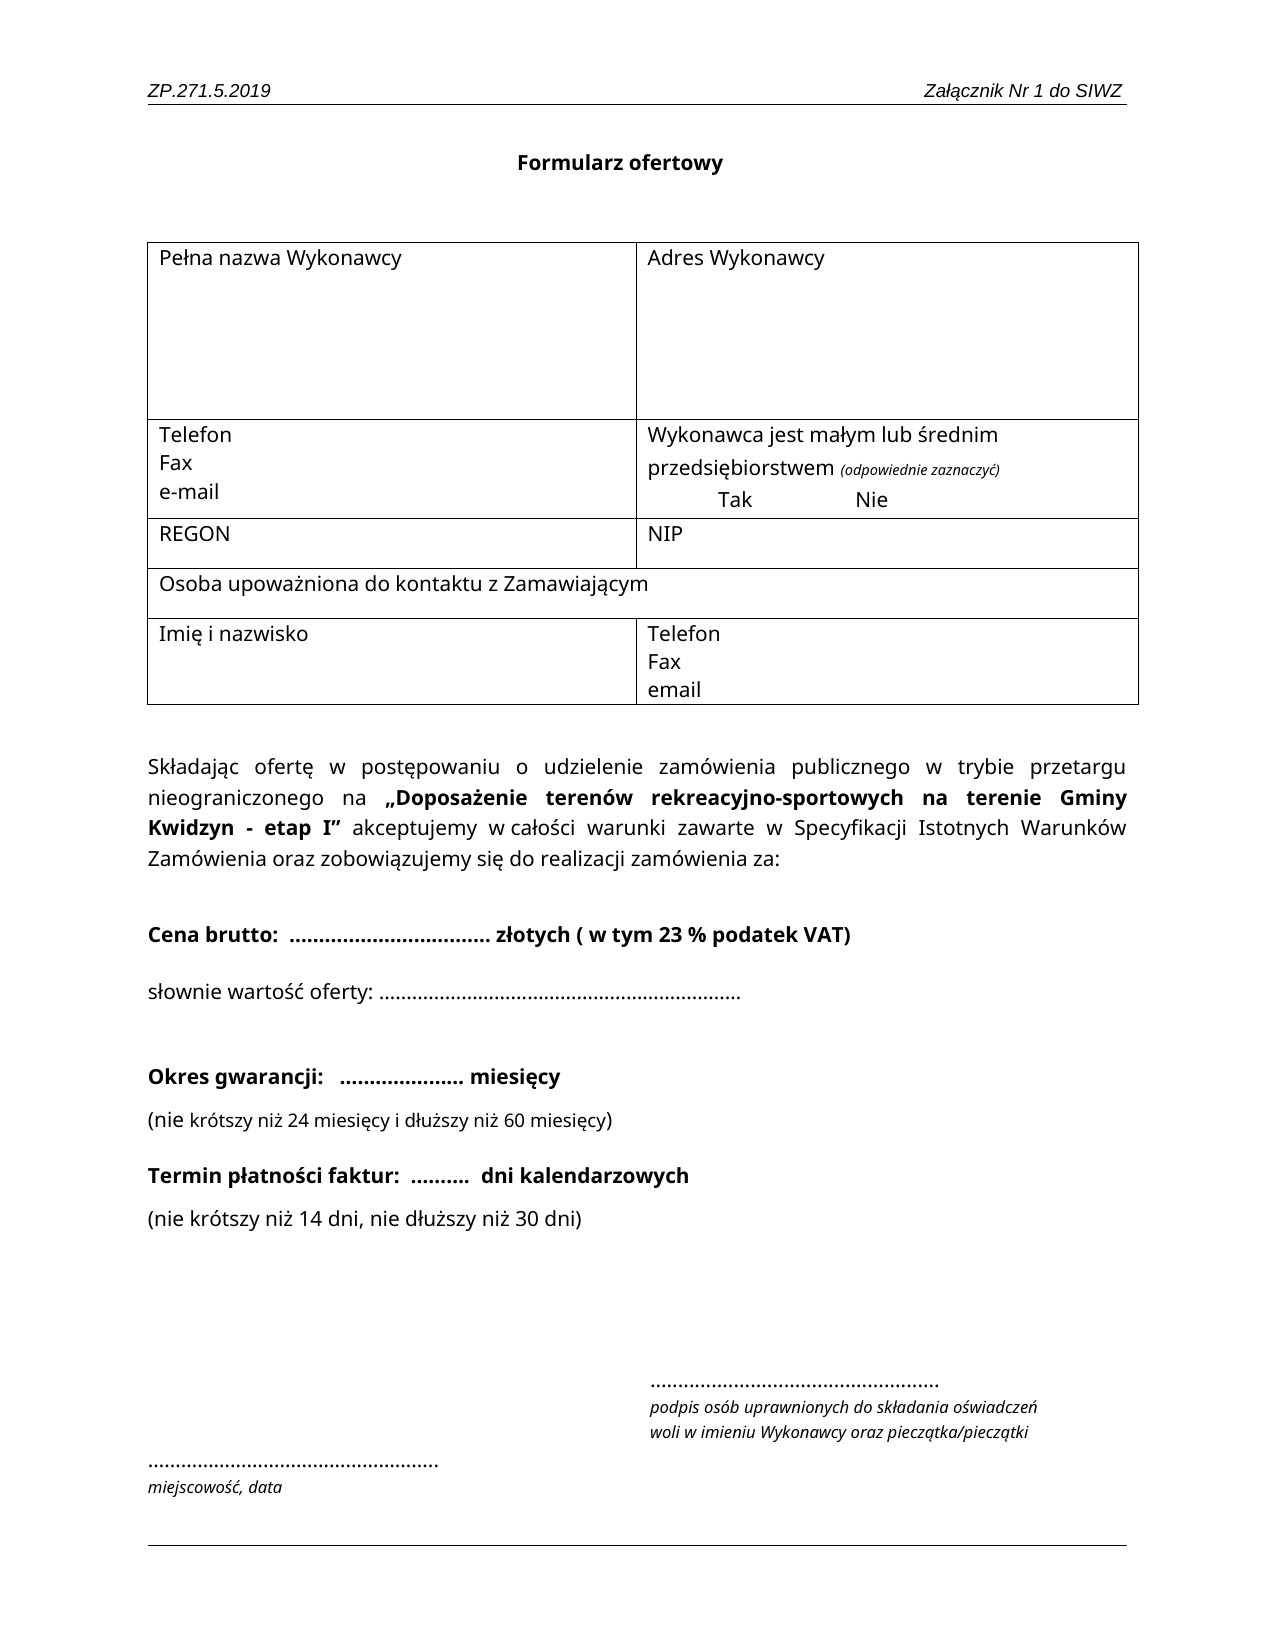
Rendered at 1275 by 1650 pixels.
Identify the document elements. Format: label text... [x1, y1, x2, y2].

text miejscowość, data [148, 1475, 1127, 1498]
table_cell Wykonawca jest małym lub średnim przedsiębiorstwem (odpowiednie zaznaczyć) Tak Nie [637, 420, 1138, 518]
text podpis osób uprawnionych do składania oświadczeń [650, 1396, 1127, 1418]
table_cell Telefon Fax e-mail [148, 420, 636, 518]
text woli w imieniu Wykonawcy oraz pieczątka/pieczątki [650, 1420, 1127, 1443]
text Okres gwarancji: ………………… miesięcy [148, 1062, 1127, 1091]
table_header Pełna nazwa Wykonawcy [148, 243, 636, 419]
text słownie wartość oferty: ………………………………………………………… [148, 977, 1127, 1005]
text Termin płatności faktur: ………. dni kalendarzowych [148, 1162, 1127, 1190]
table_header Adres Wykonawcy [637, 243, 1138, 419]
table_cell REGON [148, 519, 636, 568]
text .................................................... [650, 1365, 1127, 1393]
text Formularz ofertowy [148, 148, 1127, 176]
table_cell NIP [637, 519, 1138, 568]
table_cell Osoba upoważniona do kontaktu z Zamawiającym [148, 569, 1138, 618]
table_cell Imię i nazwisko [148, 619, 636, 704]
table_cell Telefon Fax email [637, 619, 1138, 704]
text Składając ofertę w postępowaniu o udzielenie zamówienia publicznego w trybie przetargu nieograniczonego na „Doposażenie terenów rekreacyjno-sportowych na terenie Gminy Kwidzyn - etap I” akceptujemy w całości warunki zawarte w Specyfikacji Istotnych Warunków Zamówienia oraz zobowiązujemy się do realizacji zamówienia za: [148, 752, 1127, 873]
text Cena brutto: ………………………….… złotych ( w tym 23 % podatek VAT) [148, 920, 1127, 948]
text (nie krótszy niż 14 dni, nie dłuższy niż 30 dni) [148, 1204, 1127, 1233]
text …………………………………………….. [148, 1445, 1127, 1473]
text (nie krótszy niż 24 miesięcy i dłuższy niż 60 miesięcy) [148, 1105, 1127, 1133]
